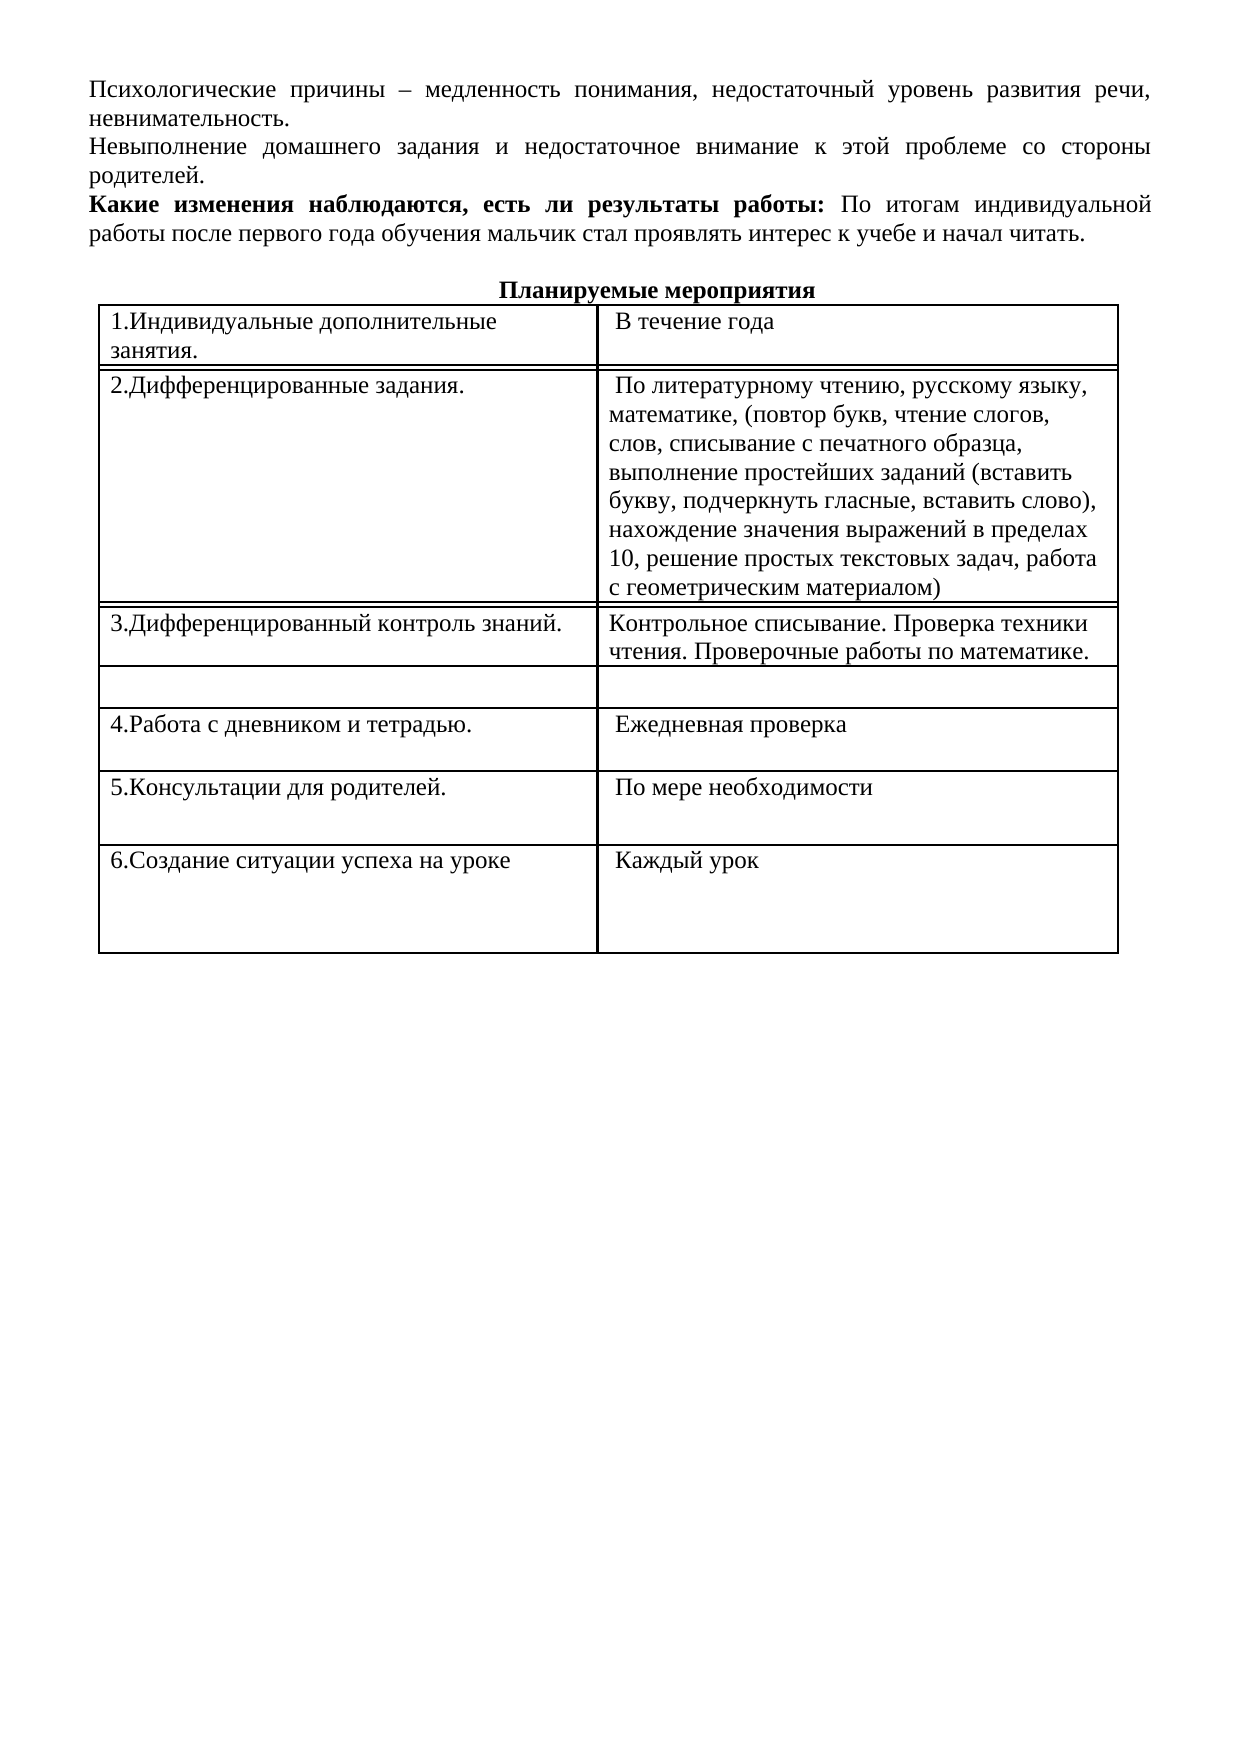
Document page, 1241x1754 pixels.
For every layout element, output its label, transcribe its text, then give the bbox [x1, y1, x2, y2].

text Психологические причины – медленность понимания, недостаточный уровень развития речи, невнимательность. [89, 74, 1152, 131]
text Планируемые мероприятия [162, 275, 1152, 304]
table_header 1.Индивидуальные дополнительные занятия. [100, 306, 596, 363]
table_cell Контрольное списывание. Проверка техники чтения. Проверочные работы по математике. [599, 608, 1117, 665]
table_cell По литературному чтению, русскому языку, математике, (повтор букв, чтение слогов, слов, списывание с печатного образца, выполнение простейших заданий (вставить букву, подчеркнуть гласные, вставить слово), нахождение значения выражений в пределах 10, решение простых текстовых задач, работа с геометрическим материалом) [599, 371, 1117, 601]
table_cell 5.Консультации для родителей. [100, 772, 596, 843]
table_cell 2.Дифференцированные задания. [100, 371, 596, 601]
text Невыполнение домашнего задания и недостаточное внимание к этой проблеме со стороны родителей. [89, 131, 1152, 189]
table_cell [100, 667, 596, 707]
table_cell [599, 667, 1117, 707]
table_cell 4.Работа с дневником и тетрадью. [100, 709, 596, 770]
table_cell Каждый урок [599, 846, 1117, 952]
table_cell По мере необходимости [599, 772, 1117, 843]
table_cell 6.Создание ситуации успеха на уроке [100, 846, 596, 952]
text Какие изменения наблюдаются, есть ли результаты работы: По итогам индивидуальной работы после первого года обучения мальчик стал проявлять интерес к учебе и начал читать. [89, 189, 1152, 246]
table_cell Ежедневная проверка [599, 709, 1117, 770]
table_header В течение года [599, 306, 1117, 363]
table_cell 3.Дифференцированный контроль знаний. [100, 608, 596, 665]
